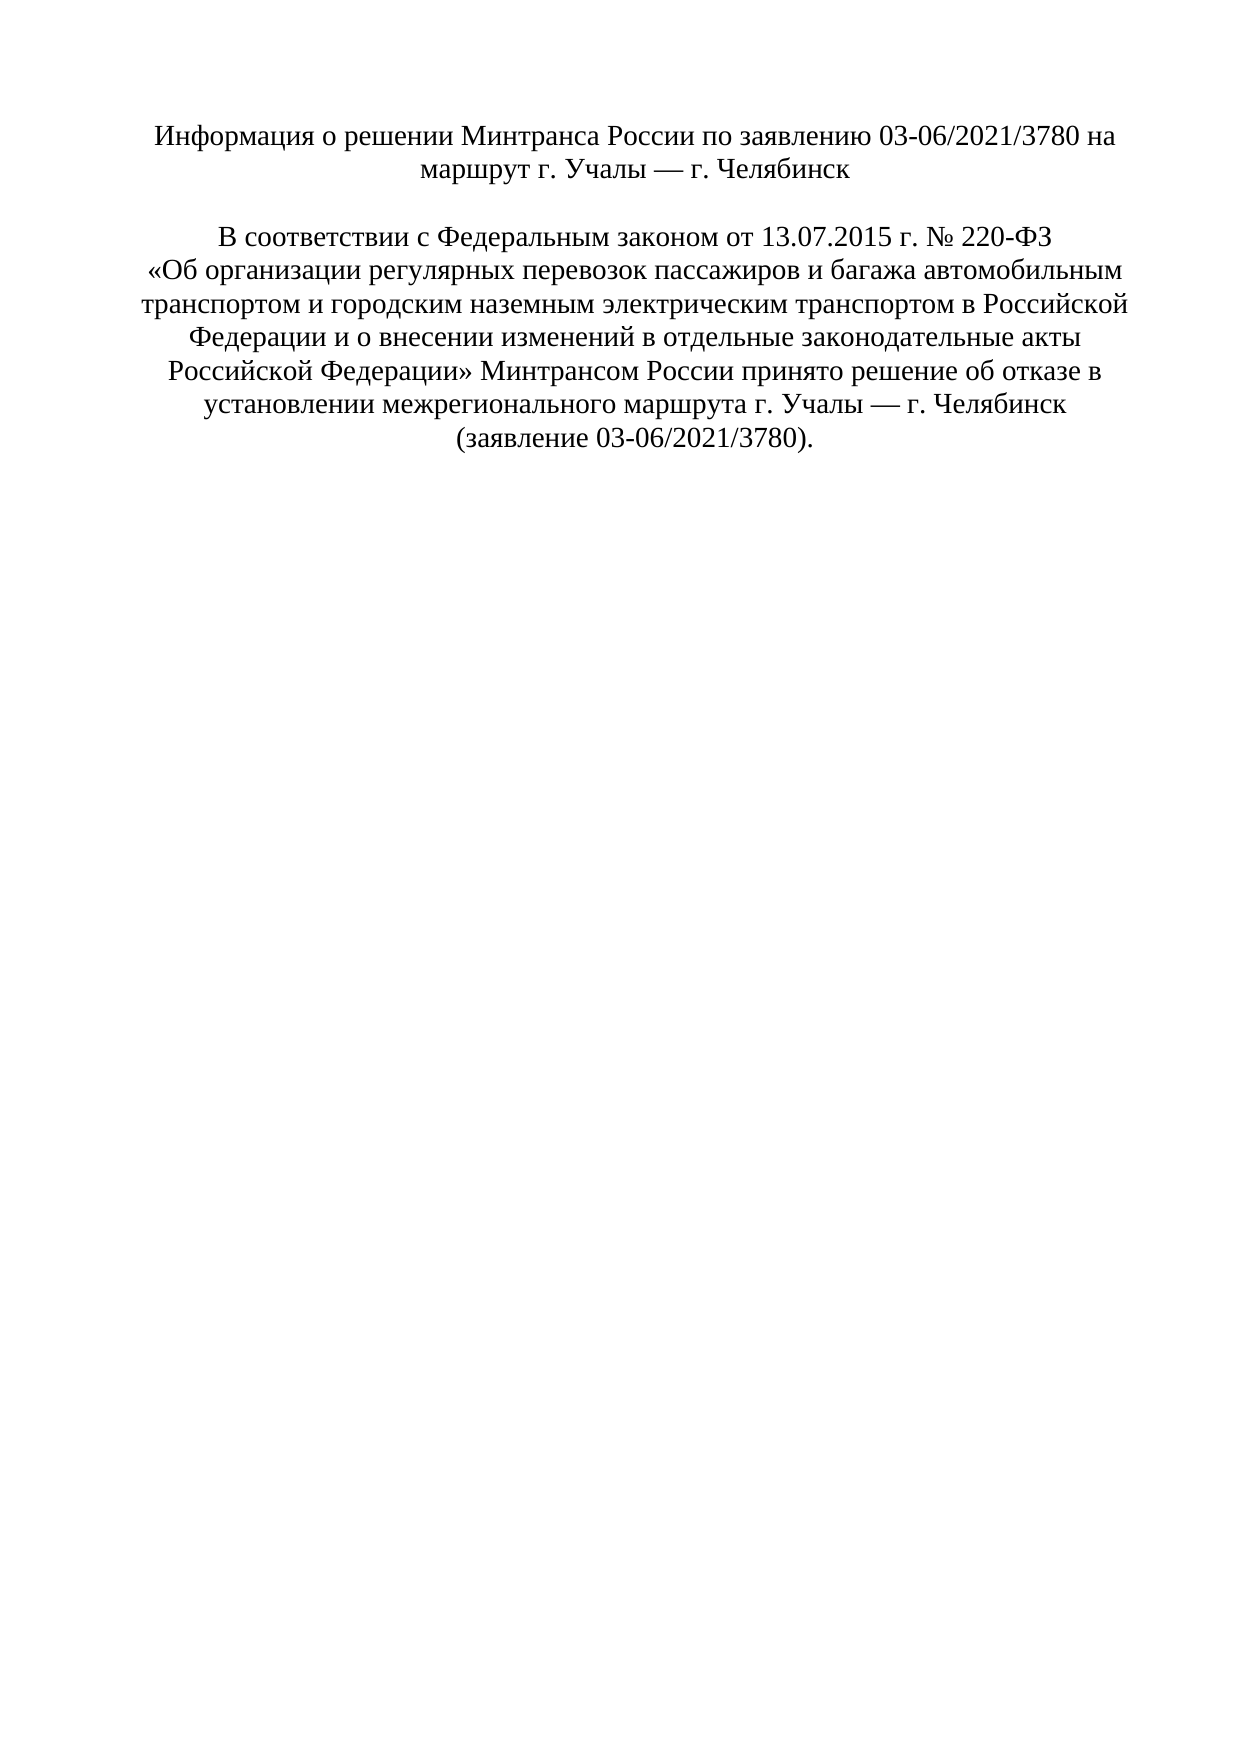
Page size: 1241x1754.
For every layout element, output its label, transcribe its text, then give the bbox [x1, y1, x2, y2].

text В соответствии с Федеральным законом от 13.07.2015 г. № 220-ФЗ «Об организации регулярных перевозок пассажиров и багажа автомобильным транспортом и городским наземным электрическим транспортом в Российской Федерации и о внесении изменений в отдельные законодательные акты Российской Федерации» Минтрансом России принято решение об отказе в установлении межрегионального маршрута г. Учалы — г. Челябинск [118, 219, 1152, 420]
text (заявление 03-06/2021/3780). [118, 420, 1152, 453]
text Информация о решении Минтранса России по заявлению 03-06/2021/3780 на маршрут г. Учалы — г. Челябинск [118, 118, 1152, 185]
